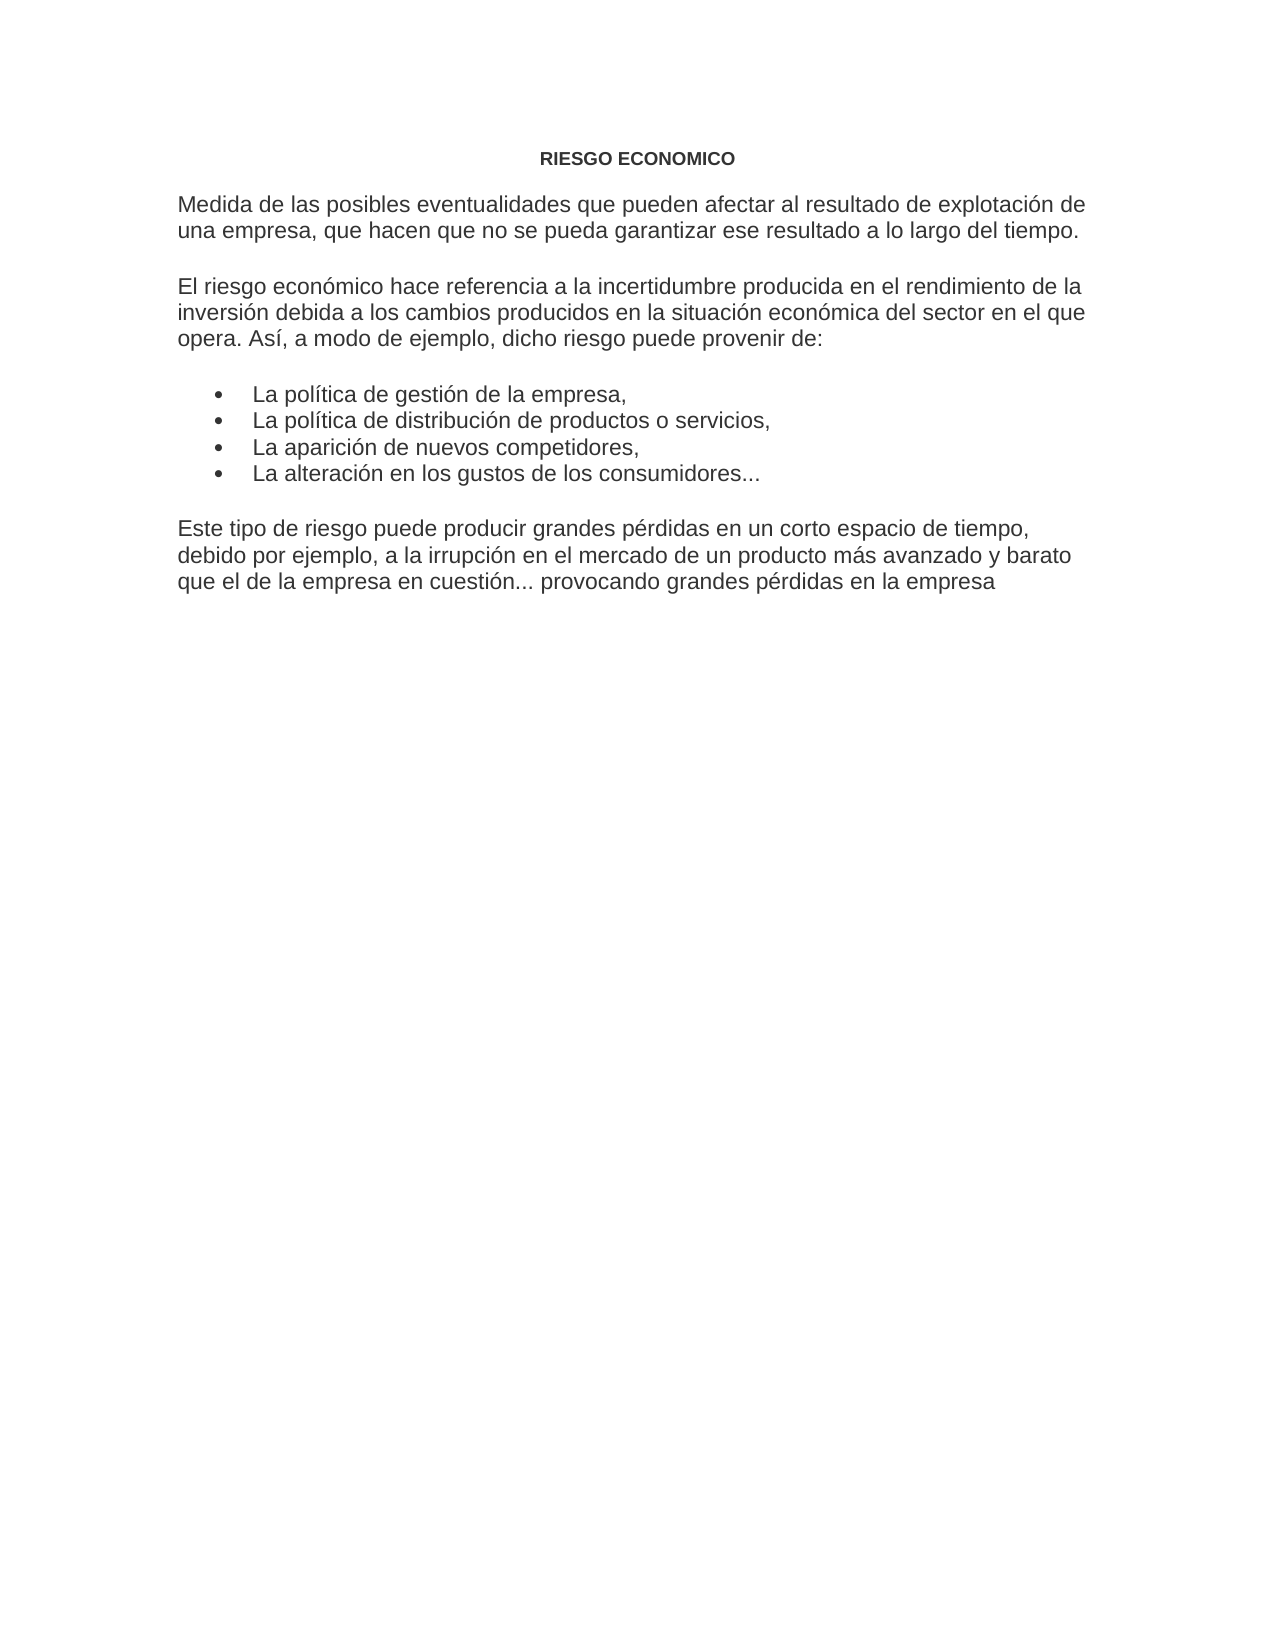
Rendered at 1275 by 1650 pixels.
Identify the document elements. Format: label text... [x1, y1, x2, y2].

text El riesgo económico hace referencia a la incertidumbre producida en el rendimiento de la inversión debida a los cambios producidos en la situación económica del sector en el que opera. Así, a modo de ejemplo, dicho riesgo puede provenir de: [177, 273, 1098, 352]
list La alteración en los gustos de los consumidores... [215, 460, 1098, 486]
text Este tipo de riesgo puede producir grandes pérdidas en un corto espacio de tiempo, debido por ejemplo, a la irrupción en el mercado de un producto más avanzado y barato que el de la empresa en cuestión... provocando grandes pérdidas en la empresa [177, 515, 1098, 594]
list La política de gestión de la empresa, [215, 381, 1098, 407]
text RIESGO ECONOMICO [177, 148, 1098, 169]
text Medida de las posibles eventualidades que pueden afectar al resultado de explotación de una empresa, que hacen que no se pueda garantizar ese resultado a lo largo del tiempo. [177, 191, 1098, 243]
list La aparición de nuevos competidores, [215, 433, 1098, 460]
list La política de distribución de productos o servicios, [215, 407, 1098, 433]
